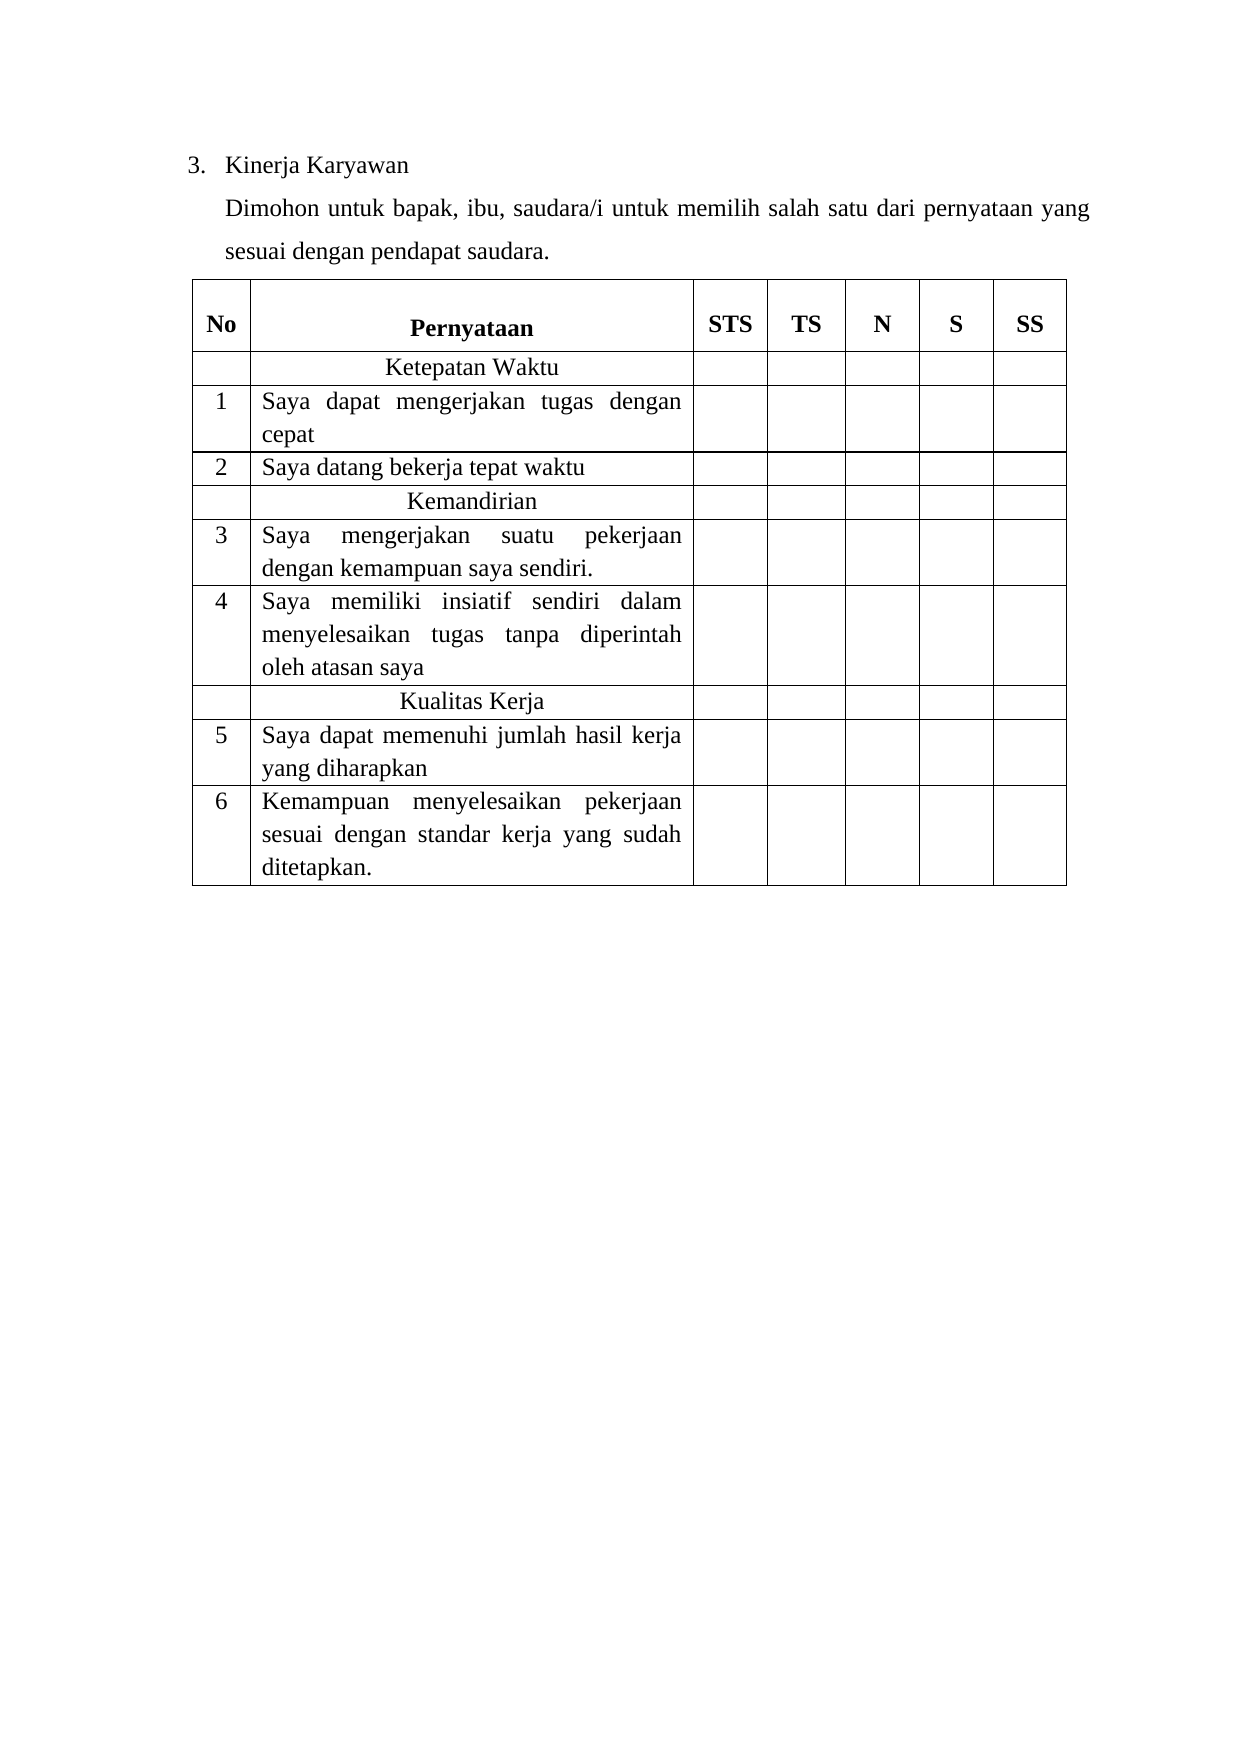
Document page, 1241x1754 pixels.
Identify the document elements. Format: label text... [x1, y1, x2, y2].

table_cell [920, 586, 993, 685]
table_cell Saya dapat memenuhi jumlah hasil kerja yang diharapkan [251, 720, 693, 785]
table_cell [694, 352, 767, 385]
table_cell [846, 386, 919, 451]
table_cell [694, 686, 767, 719]
table_cell [694, 720, 767, 785]
table_cell 5 [193, 720, 250, 785]
table_cell [994, 720, 1066, 785]
table_cell [994, 386, 1066, 451]
table_header Pernyataan [251, 280, 693, 351]
table_cell Kualitas Kerja [251, 686, 693, 719]
table_header SS [994, 280, 1066, 351]
table_cell [920, 786, 993, 885]
table_cell [920, 352, 993, 385]
table_cell [994, 352, 1066, 385]
table_cell Kemampuan menyelesaikan pekerjaan sesuai dengan standar kerja yang sudah ditetapkan. [251, 786, 693, 885]
table_cell [994, 586, 1066, 685]
table_cell [193, 486, 250, 519]
table_cell [193, 352, 250, 385]
table_cell [994, 786, 1066, 885]
table_cell Saya dapat mengerjakan tugas dengan cepat [251, 386, 693, 451]
table_cell [768, 586, 845, 685]
table_cell [846, 486, 919, 519]
table_cell [846, 453, 919, 485]
table_cell [846, 686, 919, 719]
table_cell [694, 786, 767, 885]
table_cell [846, 586, 919, 685]
table_cell [768, 453, 845, 485]
table_cell [994, 520, 1066, 585]
table_cell [920, 686, 993, 719]
table_cell [920, 720, 993, 785]
table_cell 6 [193, 786, 250, 885]
table_cell [694, 453, 767, 485]
table_cell 3 [193, 520, 250, 585]
table_cell [846, 720, 919, 785]
table_cell [768, 352, 845, 385]
table_header N [846, 280, 919, 351]
table_cell [920, 386, 993, 451]
table_cell [694, 386, 767, 451]
table_cell [920, 520, 993, 585]
table_cell [920, 486, 993, 519]
table_header No [193, 280, 250, 351]
table_cell [768, 720, 845, 785]
table_cell [846, 520, 919, 585]
table_cell [768, 520, 845, 585]
table_cell [846, 786, 919, 885]
text Dimohon untuk bapak, ibu, saudara/i untuk memilih salah satu dari pernyataan yang sesuai dengan pendapat saudara. [225, 193, 1090, 265]
table_cell Saya datang bekerja tepat waktu [251, 453, 693, 485]
table_cell 2 [193, 453, 250, 485]
table_cell [768, 486, 845, 519]
list Kinerja Karyawan [187, 150, 1090, 179]
table_header TS [768, 280, 845, 351]
table_cell [920, 453, 993, 485]
table_cell [994, 686, 1066, 719]
table_cell [994, 486, 1066, 519]
table_cell [694, 586, 767, 685]
table_cell [694, 520, 767, 585]
table_cell [768, 786, 845, 885]
table_cell 1 [193, 386, 250, 451]
table_cell Ketepatan Waktu [251, 352, 693, 385]
table_header STS [694, 280, 767, 351]
table_cell [193, 686, 250, 719]
table_cell [994, 453, 1066, 485]
table_cell Saya mengerjakan suatu pekerjaan dengan kemampuan saya sendiri. [251, 520, 693, 585]
table_header S [920, 280, 993, 351]
table_cell [768, 386, 845, 451]
table_cell Kemandirian [251, 486, 693, 519]
table_cell [768, 686, 845, 719]
table_cell [846, 352, 919, 385]
table_cell Saya memiliki insiatif sendiri dalam menyelesaikan tugas tanpa diperintah oleh atasan saya [251, 586, 693, 685]
table_cell [694, 486, 767, 519]
table_cell 4 [193, 586, 250, 685]
